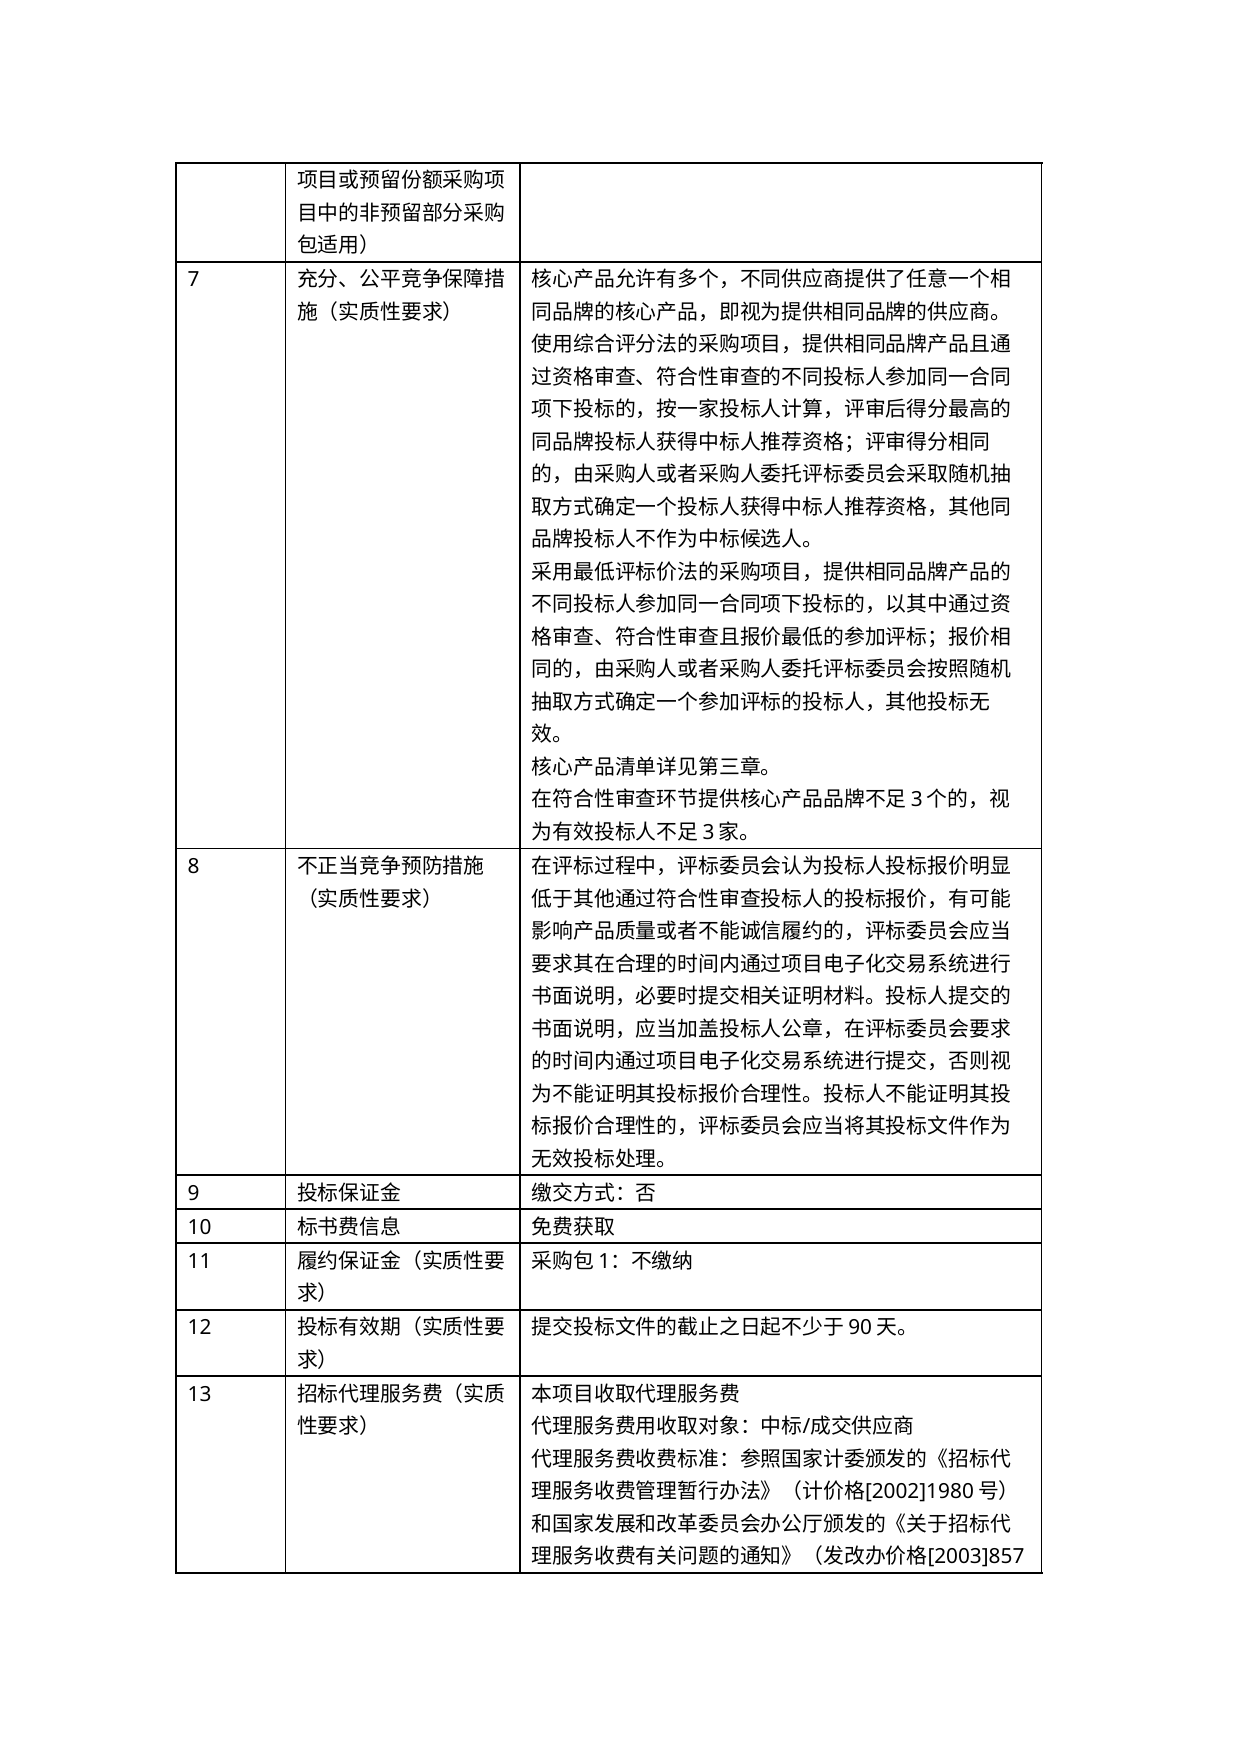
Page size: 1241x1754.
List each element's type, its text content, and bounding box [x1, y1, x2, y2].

table_cell 标书费信息 [286, 1210, 519, 1242]
table_cell 采购包1：不缴纳 [521, 1244, 1041, 1309]
table_cell 9 [177, 1176, 285, 1208]
table_cell 投标保证金 [286, 1176, 519, 1208]
table_cell 招标代理服务费（实质性要求） [286, 1377, 519, 1572]
table_cell 不正当竞争预防措施（实质性要求） [286, 849, 519, 1174]
table_cell 免费获取 [521, 1210, 1041, 1242]
table_cell 核心产品允许有多个，不同供应商提供了任意一个相同品牌的核心产品，即视为提供相同品牌的供应商。 使用综合评分法的采购项目，提供相同品牌产品且通过资格审查、符合性审查的不同投标人参加同一合同项下投标的，按一家投标人计算，评审后得分最高的同品牌投标人获得中标人推荐资格；评审得分相同的，由采购人或者采购人委托评标委员会采取随机抽取方式确定一个投标人获得中标人推荐资格，其他同品牌投标人不作为中标候选人。 采用最低评标价法的采购项目，提供相同品牌产品的不同投标人参加同一合同项下投标的，以其中通过资格审查、符合性审查且报价最低的参加评标；报价相同的，由采购人或者采购人委托评标委员会按照随机抽取方式确定一个参加评标的投标人，其他投标无效。 核心产品清单详见第三章。 在符合性审查环节提供核心产品品牌不足3个的，视为有效投标人不足3家。 [521, 263, 1041, 848]
table_cell 在评标过程中，评标委员会认为投标人投标报价明显低于其他通过符合性审查投标人的投标报价，有可能影响产品质量或者不能诚信履约的，评标委员会应当要求其在合理的时间内通过项目电子化交易系统进行书面说明，必要时提交相关证明材料。投标人提交的书面说明，应当加盖投标人公章，在评标委员会要求的时间内通过项目电子化交易系统进行提交，否则视为不能证明其投标报价合理性。投标人不能证明其投标报价合理性的，评标委员会应当将其投标文件作为无效投标处理。 [521, 849, 1041, 1174]
table_cell 8 [177, 849, 285, 1174]
table_cell 6 [177, 164, 285, 261]
table_cell 提交投标文件的截止之日起不少于90天。 [521, 1311, 1041, 1375]
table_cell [286, 164, 519, 261]
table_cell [521, 164, 1041, 261]
table_cell 10 [177, 1210, 285, 1242]
table_cell 充分、公平竞争保障措施（实质性要求） [286, 263, 519, 848]
table_cell 7 [177, 263, 285, 848]
table_cell 缴交方式：否 [521, 1176, 1041, 1208]
table_cell 履约保证金（实质性要求） [286, 1244, 519, 1309]
table_cell 11 [177, 1244, 285, 1309]
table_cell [521, 1377, 1041, 1572]
table_cell 投标有效期（实质性要求） [286, 1311, 519, 1375]
table_cell 12 [177, 1311, 285, 1375]
table_cell 13 [177, 1377, 285, 1572]
